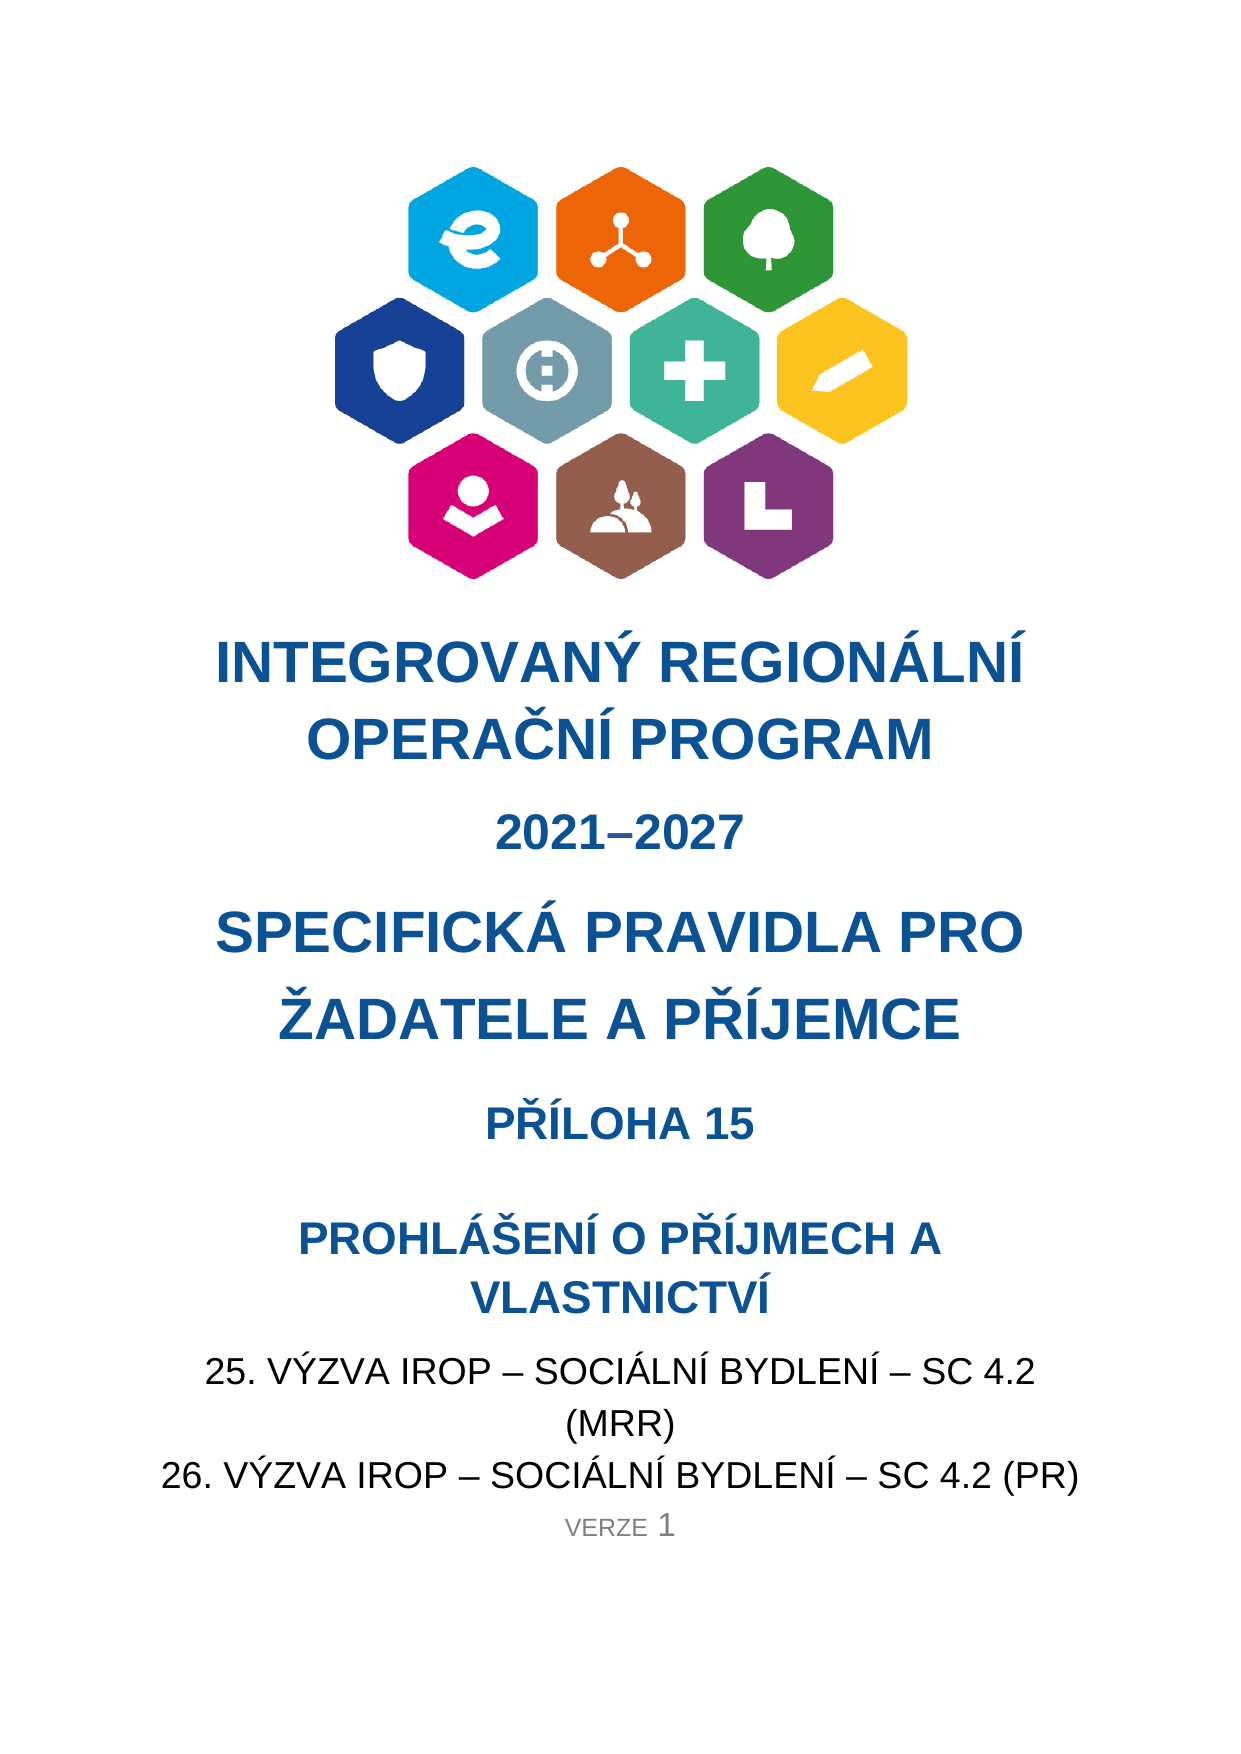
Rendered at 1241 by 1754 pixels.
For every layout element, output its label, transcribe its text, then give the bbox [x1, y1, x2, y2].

text 26. VÝZVA IROP – SOCIÁLNÍ BYDLENÍ – SC 4.2 (PR) [148, 1453, 1092, 1496]
text PROHLÁŠENÍ O PŘÍJMECH A VLASTNICTVÍ [148, 1212, 1092, 1323]
text SPECIFICKÁ PRAVIDLA PRO ŽADATELE A PŘÍJEMCE [148, 897, 1092, 1052]
picture [324, 149, 912, 607]
text PŘÍLOHA 15 [148, 1097, 1092, 1149]
text VERZE 1 [148, 1504, 1092, 1543]
text 2021–2027 [148, 802, 1092, 860]
text 25. výzva IROP – SOCIÁLNÍ BYDLENÍ – SC 4.2 (MRR) [148, 1349, 1092, 1444]
